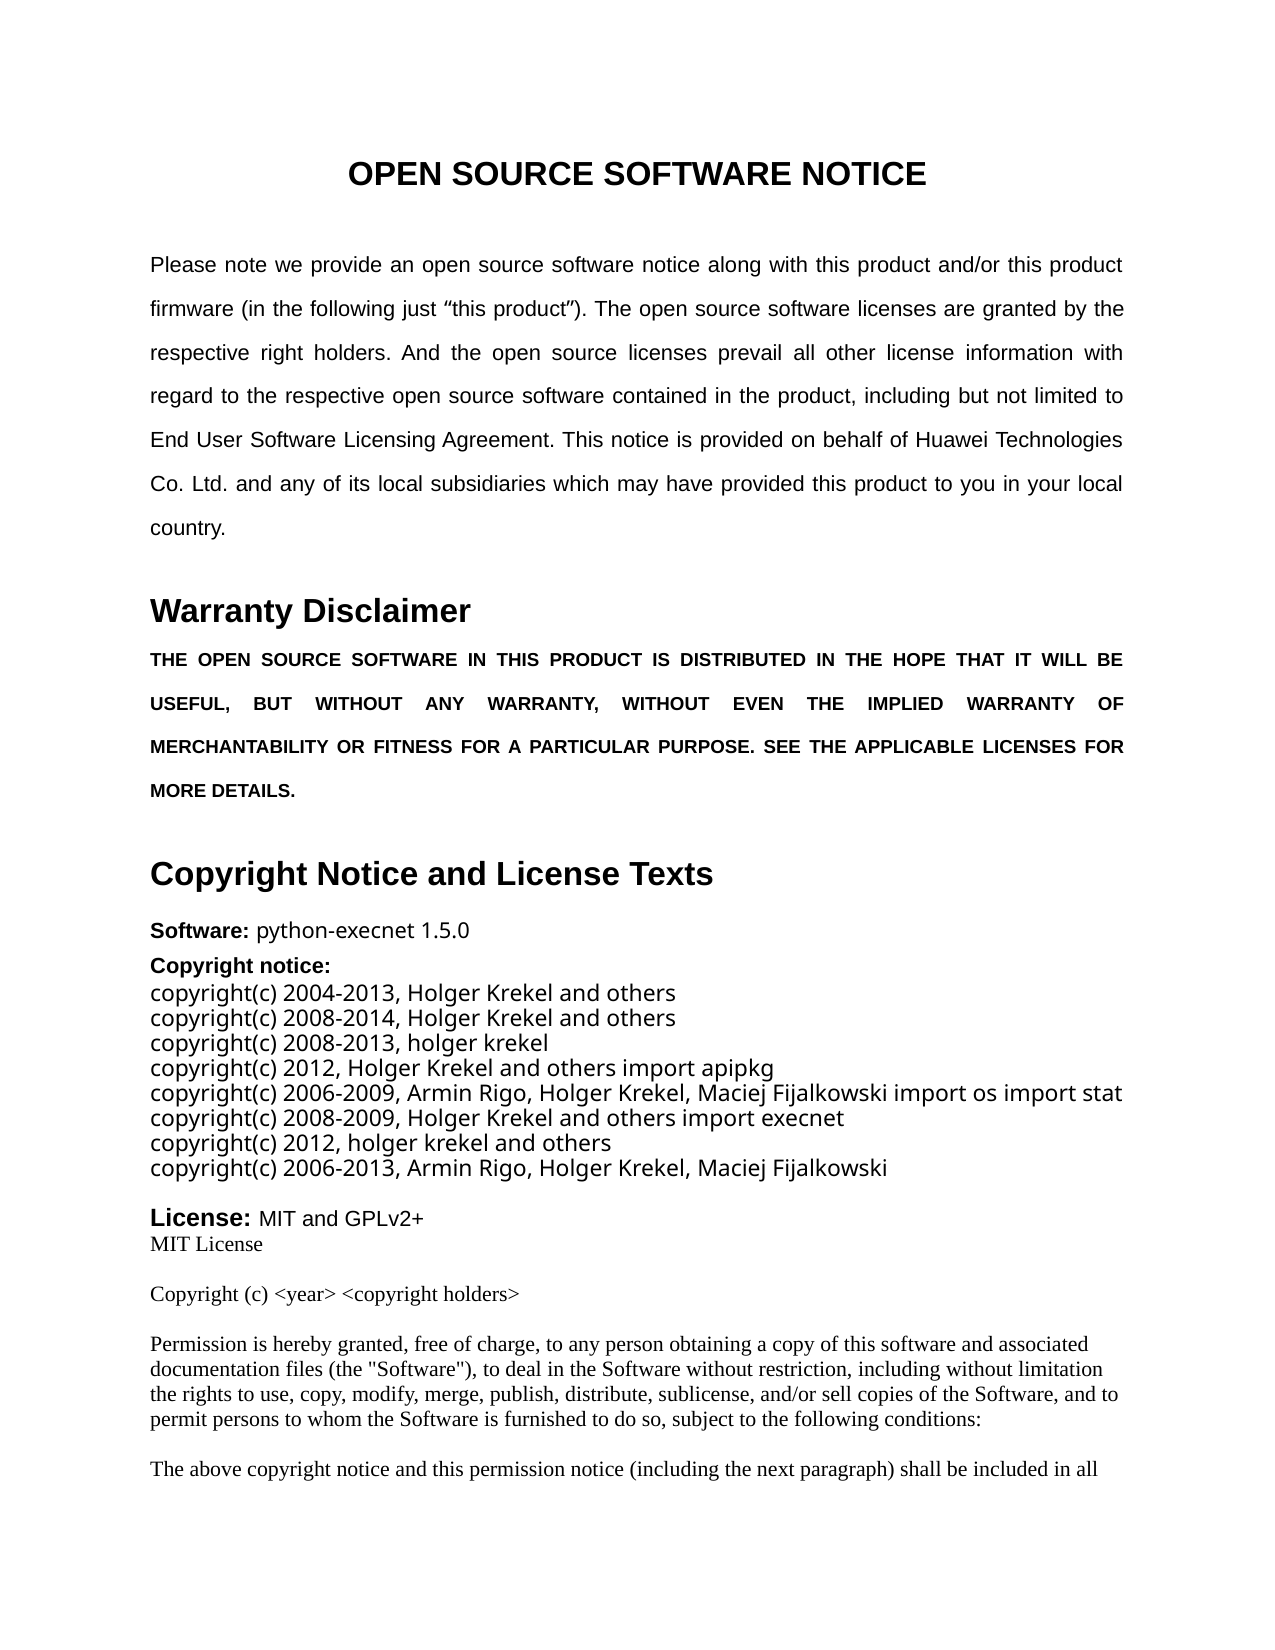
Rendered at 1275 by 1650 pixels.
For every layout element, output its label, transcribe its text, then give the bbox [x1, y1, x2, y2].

text The open source software in this product is distributed in the hope that it will be useful, but WITHOUT ANY WARRANTY, without even the implied warranty of MERCHANTABILITY or FITNESS FOR A PARTICULAR PURPOSE. See the applicable licenses for more details. [150, 631, 1125, 806]
text Software: python-execnet 1.5.0 [150, 919, 1125, 944]
text copyright(c) 2004-2013, Holger Krekel and others copyright(c) 2008-2014, Holger Krekel and others copyright(c) 2008-2013, holger krekel copyright(c) 2012, Holger Krekel and others import apipkg copyright(c) 2006-2009, Armin Rigo, Holger Krekel, Maciej Fijalkowski import os import stat copyright(c) 2008-2009, Holger Krekel and others import execnet copyright(c) 2012, holger krekel and others copyright(c) 2006-2013, Armin Rigo, Holger Krekel, Maciej Fijalkowski [150, 981, 1125, 1206]
text Copyright notice: [150, 944, 1125, 981]
text License: MIT and GPLv2+ [150, 1206, 1125, 1231]
text Warranty Disclaimer [150, 587, 1125, 631]
text Please note we provide an open source software notice along with this product and/or this product firmware (in the following just “this product”). The open source software licenses are granted by the respective right holders. And the open source licenses prevail all other license information with regard to the respective open source software contained in the product, including but not limited to End User Software Licensing Agreement. This notice is provided on behalf of Huawei Technologies Co. Ltd. and any of its local subsidiaries which may have provided this product to you in your local country. [150, 237, 1125, 544]
text OPEN SOURCE SOFTWARE NOTICE [150, 150, 1125, 194]
text Copyright Notice and License Texts [150, 850, 1125, 894]
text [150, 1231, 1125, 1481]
